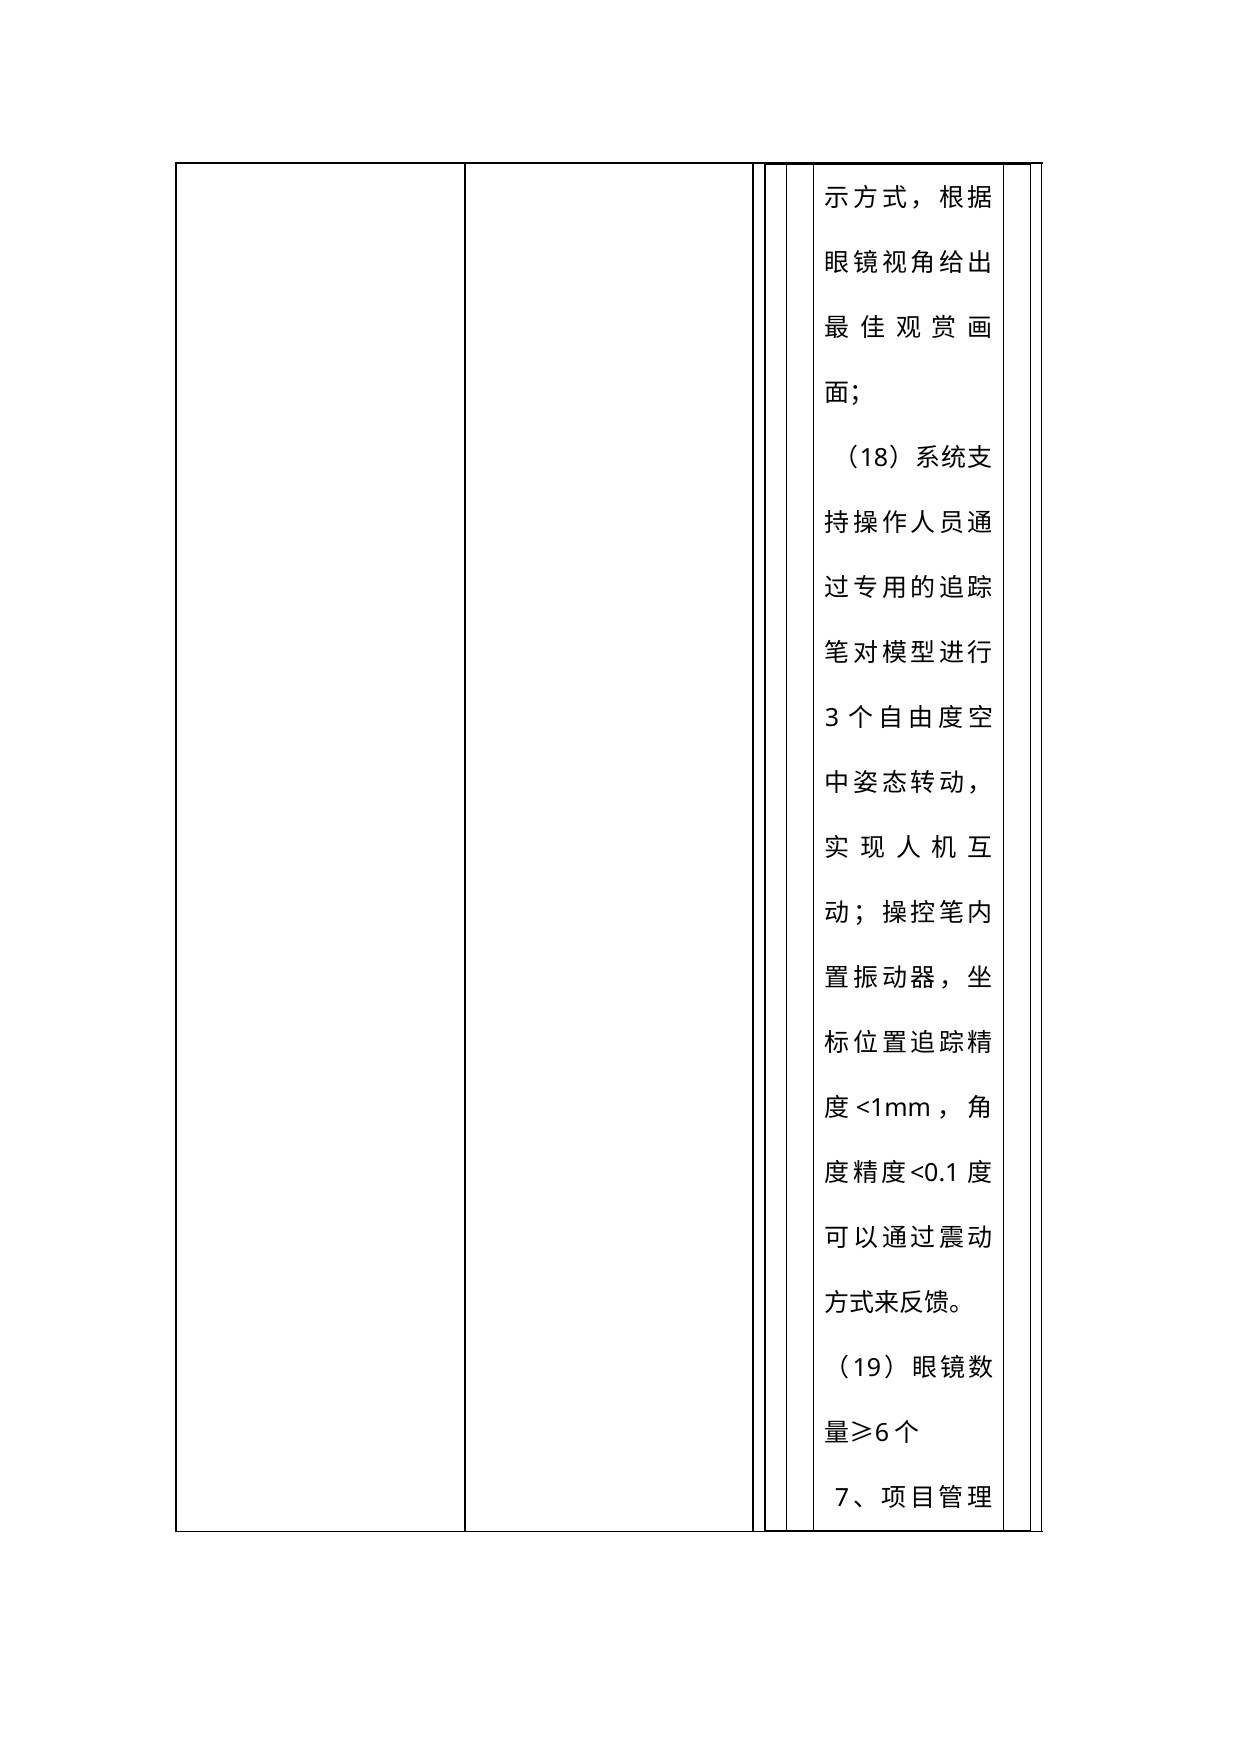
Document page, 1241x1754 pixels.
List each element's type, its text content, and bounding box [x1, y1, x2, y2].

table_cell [787, 165, 813, 1530]
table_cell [1031, 164, 1041, 1531]
table_cell [466, 164, 752, 1531]
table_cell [766, 165, 786, 1530]
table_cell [1004, 165, 1030, 1530]
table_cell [754, 164, 764, 1531]
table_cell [814, 165, 1003, 1530]
table_cell 1 [177, 164, 464, 1531]
